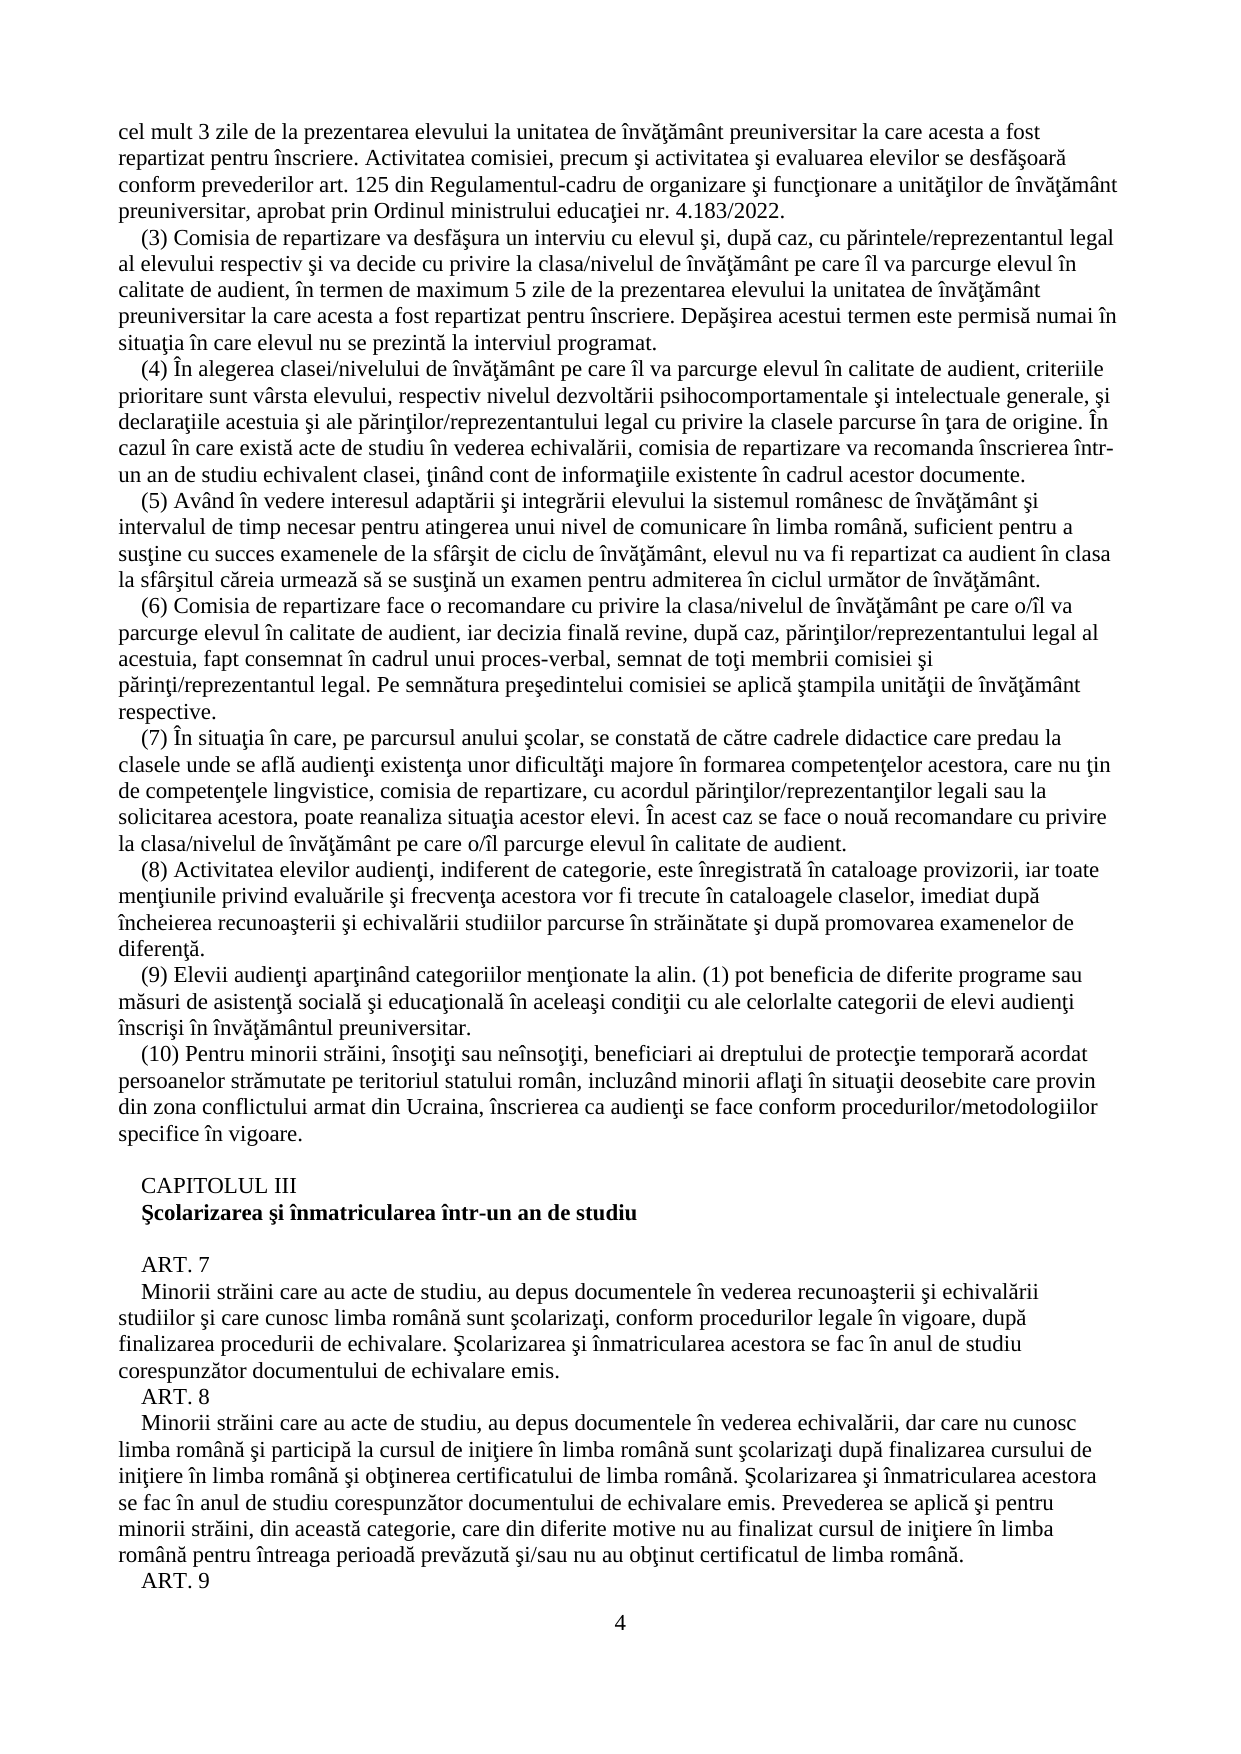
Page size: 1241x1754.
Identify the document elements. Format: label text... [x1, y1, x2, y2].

text (7) În situaţia în care, pe parcursul anului şcolar, se constată de către cadrele didactice care predau la clasele unde se află audienţi existenţa unor dificultăţi majore în formarea competenţelor acestora, care nu ţin de competenţele lingvistice, comisia de repartizare, cu acordul părinţilor/reprezentanţilor legali sau la solicitarea acestora, poate reanaliza situaţia acestor elevi. În acest caz se face o nouă recomandare cu privire la clasa/nivelul de învăţământ pe care o/îl parcurge elevul în calitate de audient. [118, 724, 1122, 856]
text CAPITOLUL III [118, 1172, 1122, 1199]
text (3) Comisia de repartizare va desfăşura un interviu cu elevul şi, după caz, cu părintele/reprezentantul legal al elevului respectiv şi va decide cu privire la clasa/nivelul de învăţământ pe care îl va parcurge elevul în calitate de audient, în termen de maximum 5 zile de la prezentarea elevului la unitatea de învăţământ preuniversitar la care acesta a fost repartizat pentru înscriere. Depăşirea acestui termen este permisă numai în situaţia în care elevul nu se prezintă la interviul programat. [118, 223, 1122, 355]
text (8) Activitatea elevilor audienţi, indiferent de categorie, este înregistrată în cataloage provizorii, iar toate menţiunile privind evaluările şi frecvenţa acestora vor fi trecute în cataloagele claselor, imediat după încheierea recunoaşterii şi echivalării studiilor parcurse în străinătate şi după promovarea examenelor de diferenţă. [118, 856, 1122, 961]
text ART. 8 [118, 1383, 1122, 1409]
text (10) Pentru minorii străini, însoţiţi sau neînsoţiţi, beneficiari ai dreptului de protecţie temporară acordat persoanelor strămutate pe teritoriul statului român, incluzând minorii aflaţi în situaţii deosebite care provin din zona conflictului armat din Ucraina, înscrierea ca audienţi se face conform procedurilor/metodologiilor specifice în vigoare. [118, 1041, 1122, 1146]
text ART. 7 [118, 1251, 1122, 1278]
text (4) În alegerea clasei/nivelului de învăţământ pe care îl va parcurge elevul în calitate de audient, criteriile prioritare sunt vârsta elevului, respectiv nivelul dezvoltării psihocomportamentale şi intelectuale generale, şi declaraţiile acestuia şi ale părinţilor/reprezentantului legal cu privire la clasele parcurse în ţara de origine. În cazul în care există acte de studiu în vederea echivalării, comisia de repartizare va recomanda înscrierea într-un an de studiu echivalent clasei, ţinând cont de informaţiile existente în cadrul acestor documente. [118, 355, 1122, 487]
text (9) Elevii audienţi aparţinând categoriilor menţionate la alin. (1) pot beneficia de diferite programe sau măsuri de asistenţă socială şi educaţională în aceleaşi condiţii cu ale celorlalte categorii de elevi audienţi înscrişi în învăţământul preuniversitar. [118, 961, 1122, 1041]
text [118, 118, 1122, 223]
text ART. 9 [118, 1568, 1122, 1594]
text (6) Comisia de repartizare face o recomandare cu privire la clasa/nivelul de învăţământ pe care o/îl va parcurge elevul în calitate de audient, iar decizia finală revine, după caz, părinţilor/reprezentantului legal al acestuia, fapt consemnat în cadrul unui proces-verbal, semnat de toţi membrii comisiei şi părinţi/reprezentantul legal. Pe semnătura preşedintelui comisiei se aplică ştampila unităţii de învăţământ respective. [118, 592, 1122, 724]
text (5) Având în vedere interesul adaptării şi integrării elevului la sistemul românesc de învăţământ şi intervalul de timp necesar pentru atingerea unui nivel de comunicare în limba română, suficient pentru a susţine cu succes examenele de la sfârşit de ciclu de învăţământ, elevul nu va fi repartizat ca audient în clasa la sfârşitul căreia urmează să se susţină un examen pentru admiterea în ciclul următor de învăţământ. [118, 487, 1122, 592]
text Minorii străini care au acte de studiu, au depus documentele în vederea recunoaşterii şi echivalării studiilor şi care cunosc limba română sunt şcolarizaţi, conform procedurilor legale în vigoare, după finalizarea procedurii de echivalare. Şcolarizarea şi înmatricularea acestora se fac în anul de studiu corespunzător documentului de echivalare emis. [118, 1278, 1122, 1383]
text Minorii străini care au acte de studiu, au depus documentele în vederea echivalării, dar care nu cunosc limba română şi participă la cursul de iniţiere în limba română sunt şcolarizaţi după finalizarea cursului de iniţiere în limba română şi obţinerea certificatului de limba română. Şcolarizarea şi înmatricularea acestora se fac în anul de studiu corespunzător documentului de echivalare emis. Prevederea se aplică şi pentru minorii străini, din această categorie, care din diferite motive nu au finalizat cursul de iniţiere în limba română pentru întreaga perioadă prevăzută şi/sau nu au obţinut certificatul de limba română. [118, 1409, 1122, 1568]
text Şcolarizarea şi înmatricularea într-un an de studiu [118, 1199, 1122, 1225]
